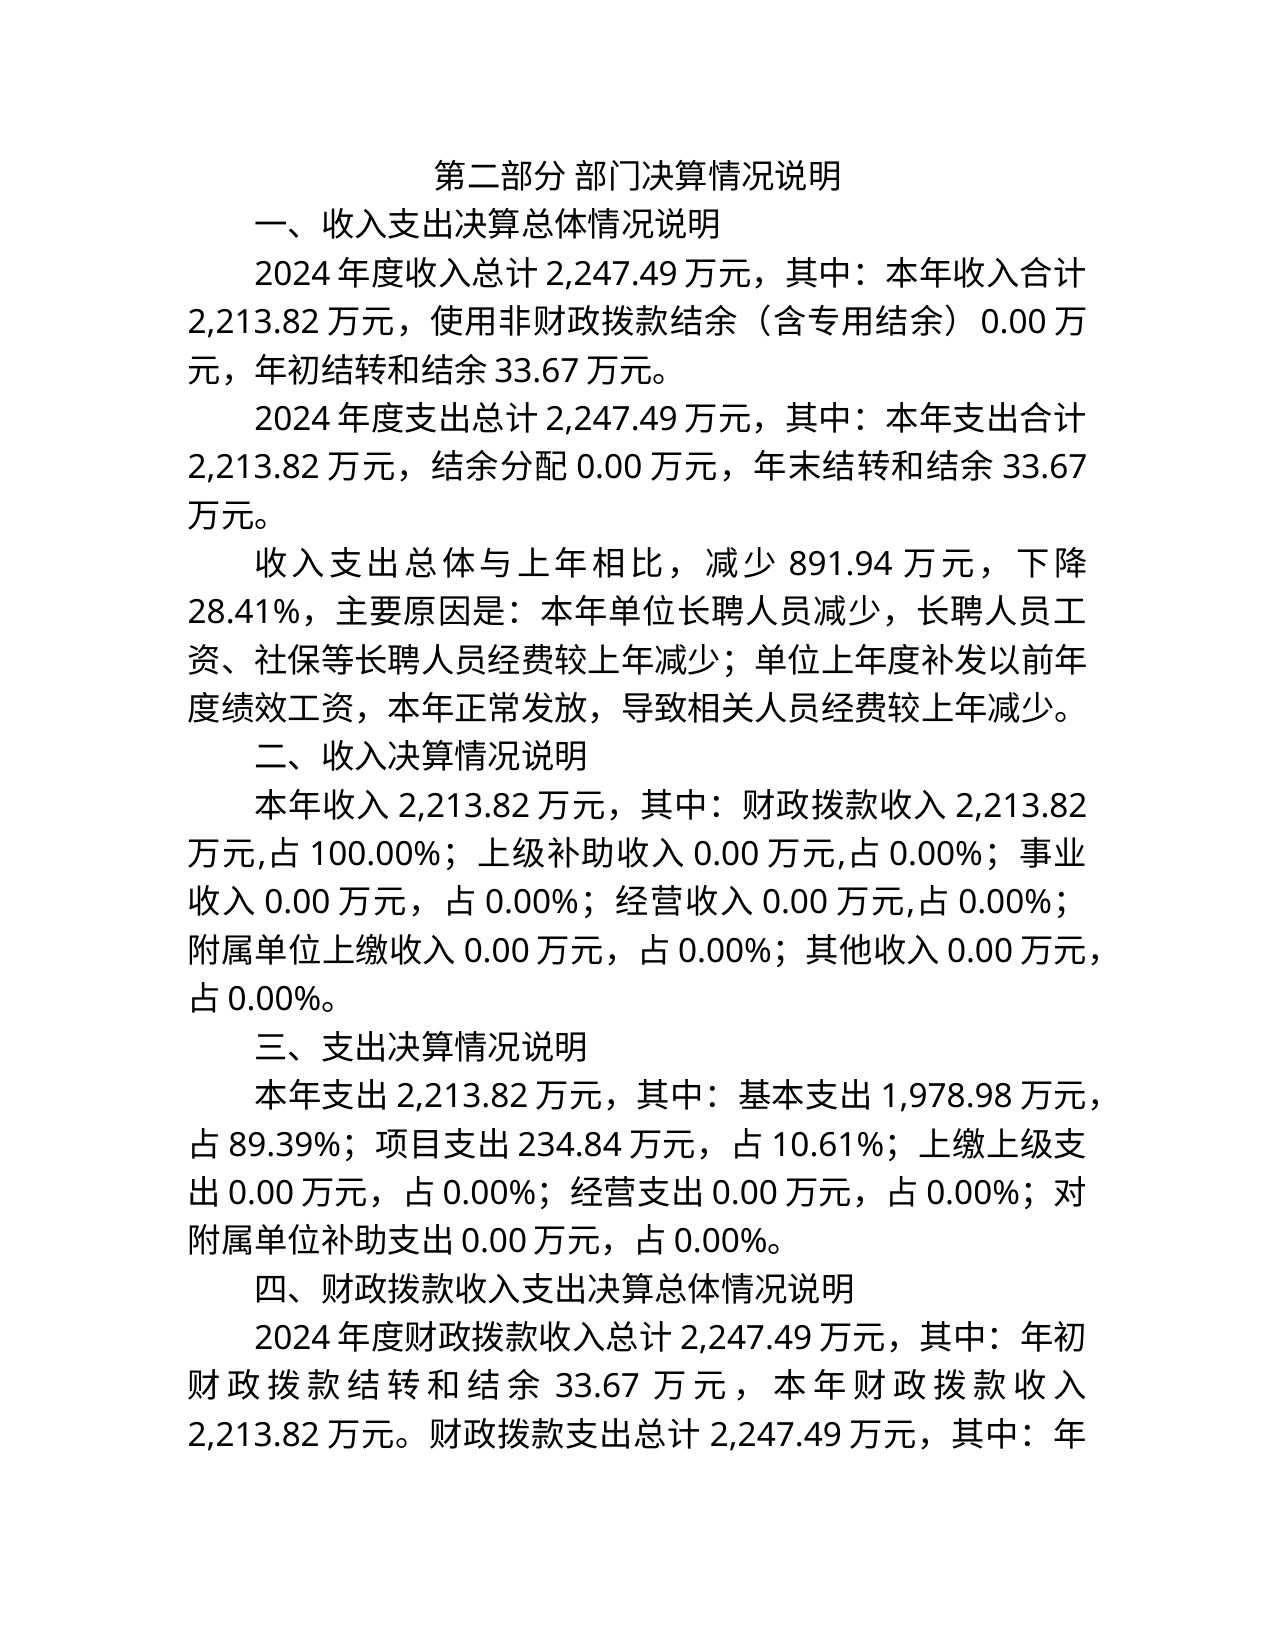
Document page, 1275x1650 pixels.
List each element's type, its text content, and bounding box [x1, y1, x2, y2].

text 三、支出决算情况说明 [187, 1021, 1087, 1069]
text 收入支出总体与上年相比，减少891.94万元，下降28.41%，主要原因是：本年单位长聘人员减少，长聘人员工资、社保等长聘人员经费较上年减少；单位上年度补发以前年度绩效工资，本年正常发放，导致相关人员经费较上年减少。 [187, 537, 1087, 730]
text 二、收入决算情况说明 [187, 730, 1087, 778]
text 2024年度收入总计2,247.49万元，其中：本年收入合计2,213.82万元，使用非财政拨款结余（含专用结余）0.00万元，年初结转和结余33.67万元。 [187, 246, 1087, 392]
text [187, 1311, 1087, 1456]
text 2024年度支出总计2,247.49万元，其中：本年支出合计2,213.82万元，结余分配0.00万元，年末结转和结余33.67万元。 [187, 392, 1087, 537]
text 一、收入支出决算总体情况说明 [187, 198, 1087, 246]
text 本年支出2,213.82万元，其中：基本支出1,978.98万元，占89.39%；项目支出234.84万元，占10.61%；上缴上级支出0.00万元，占0.00%；经营支出0.00万元，占0.00%；对附属单位补助支出0.00万元，占0.00%。 [187, 1069, 1087, 1263]
text 四、财政拨款收入支出决算总体情况说明 [187, 1263, 1087, 1311]
text 本年收入2,213.82万元，其中：财政拨款收入2,213.82万元,占100.00%；上级补助收入0.00万元,占0.00%；事业收入0.00万元，占0.00%；经营收入0.00万元,占0.00%；附属单位上缴收入0.00万元，占0.00%；其他收入0.00万元，占0.00%。 [187, 778, 1087, 1021]
text 第二部分 部门决算情况说明 [187, 150, 1087, 198]
